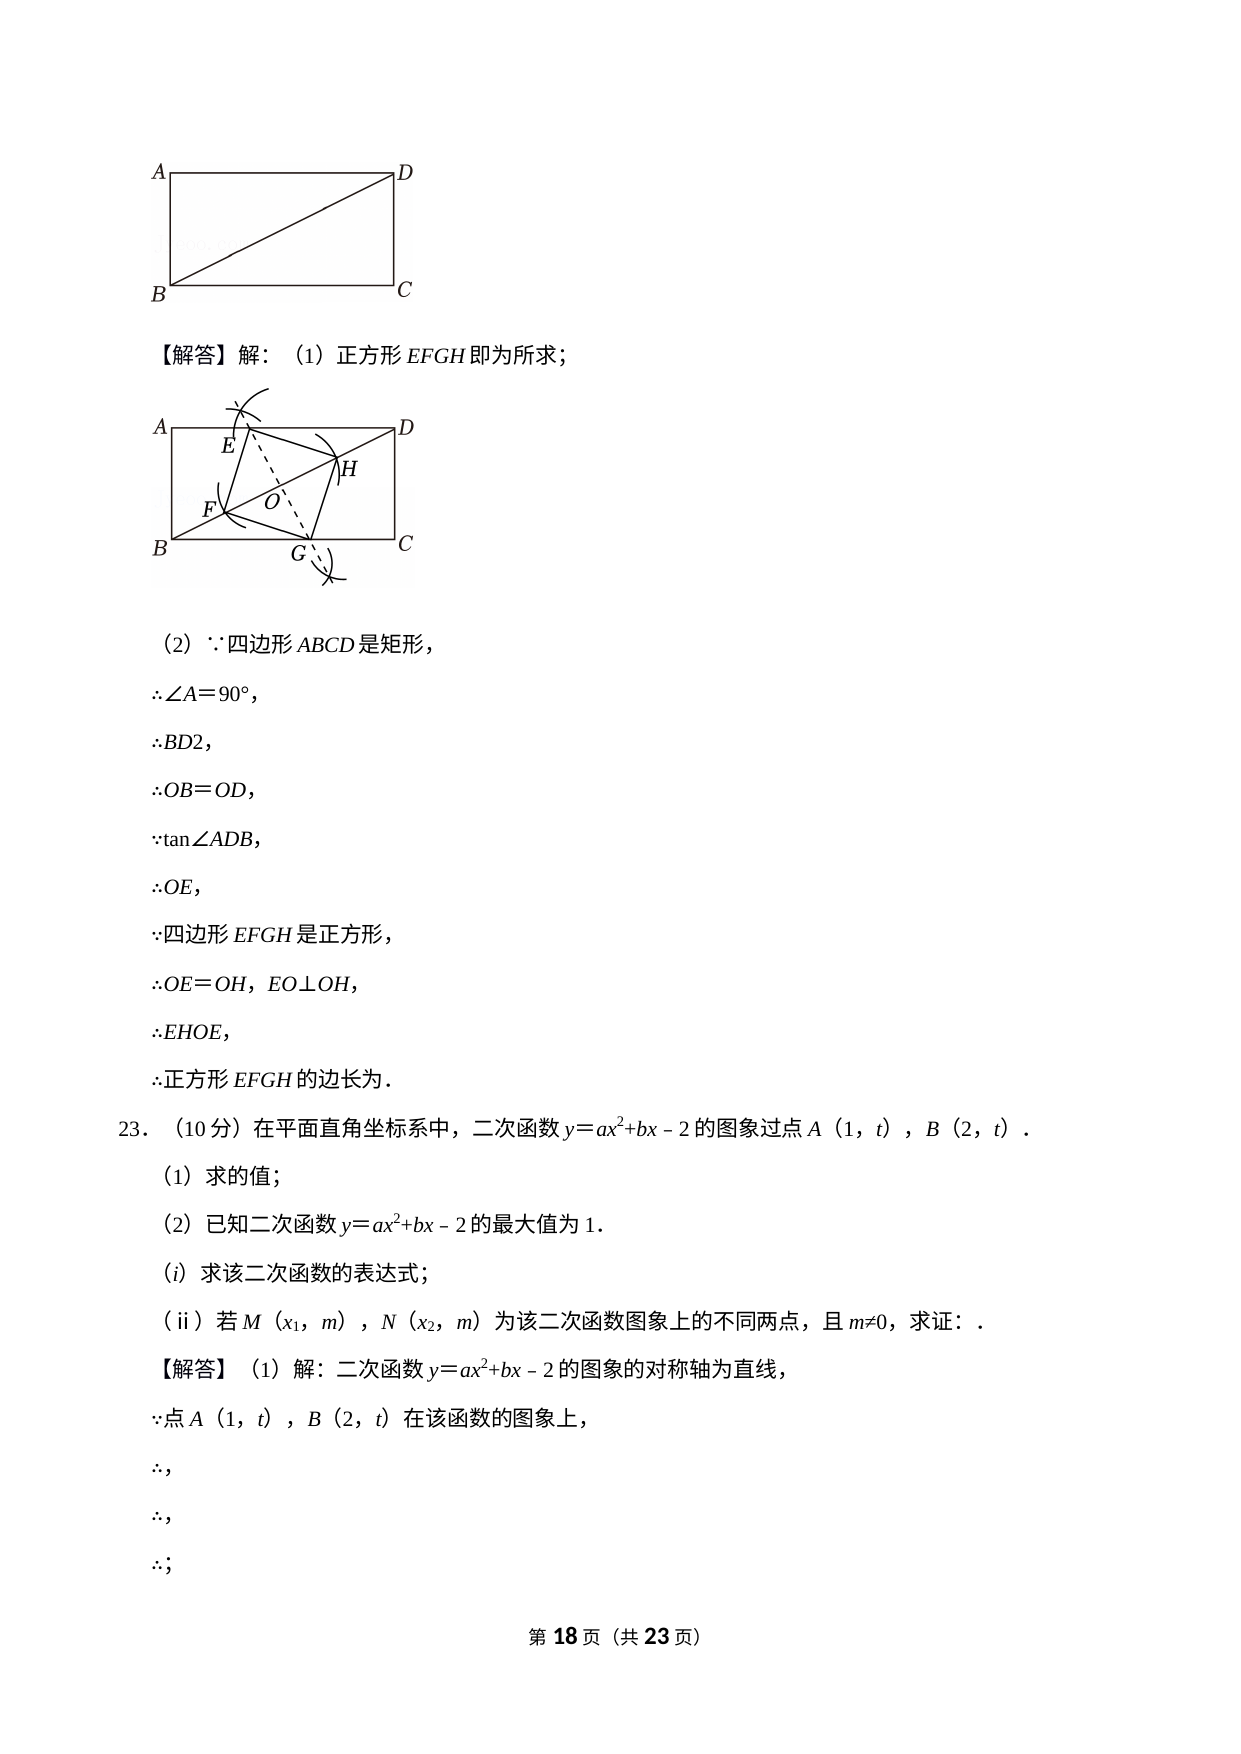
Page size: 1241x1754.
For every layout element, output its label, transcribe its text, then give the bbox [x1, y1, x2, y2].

text 【解答】解：（1）正方形EFGH即为所求； [151, 338, 1122, 370]
text ∴正方形EFGH的边长为． [151, 1062, 1122, 1094]
text 【解答】（1）解：二次函数y＝ax2+bx﹣2的图象的对称轴为直线， [151, 1352, 1122, 1384]
text （2）∵四边形ABCD是矩形， [151, 627, 1122, 659]
text ∵点A（1，t），B（2，t）在该函数的图象上， [151, 1400, 1122, 1433]
text ∴， [151, 1449, 1122, 1481]
text ∴∠A＝90°， [151, 675, 1122, 708]
text （1）求的值； [151, 1159, 1122, 1191]
text ∵tan∠ADB， [151, 820, 1122, 853]
text （2）已知二次函数y＝ax2+bx﹣2的最大值为1． [151, 1207, 1122, 1239]
text ∴BD2， [151, 724, 1122, 756]
text （i）求该二次函数的表达式； [151, 1255, 1122, 1288]
text ∵四边形EFGH是正方形， [151, 917, 1122, 949]
text ∴， [151, 1497, 1122, 1529]
text （ⅱ）若M（x1，m），N（x2，m）为该二次函数图象上的不同两点，且m≠0，求证：． [151, 1304, 1122, 1336]
text ∴； [151, 1545, 1122, 1578]
text ∴OB＝OD， [151, 772, 1122, 804]
text ∴OE， [151, 869, 1122, 901]
text ∴EHOE， [151, 1014, 1122, 1046]
text 23．（10分）在平面直角坐标系中，二次函数y＝ax2+bx﹣2的图象过点A（1，t），B（2，t）． [118, 1110, 1122, 1143]
text ∴OE＝OH，EO⊥OH， [151, 965, 1122, 998]
